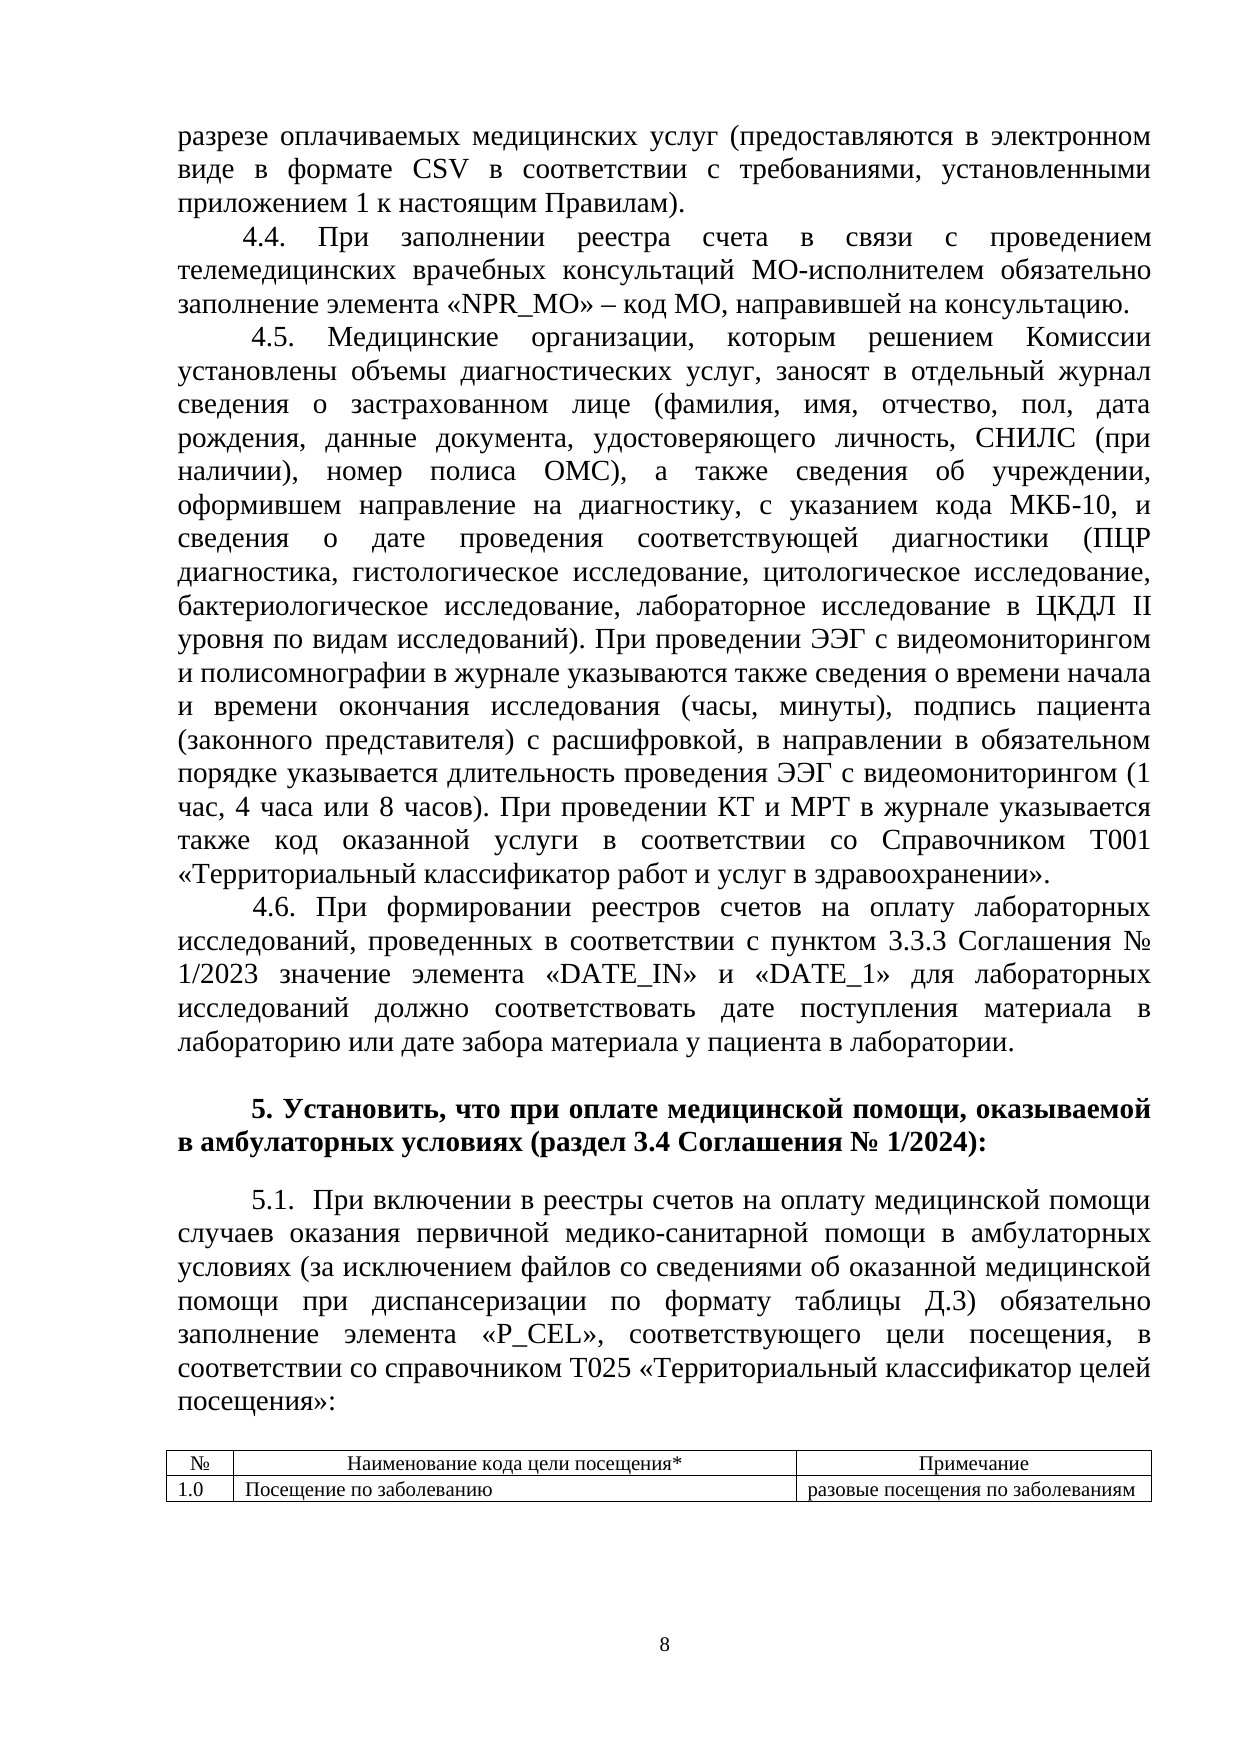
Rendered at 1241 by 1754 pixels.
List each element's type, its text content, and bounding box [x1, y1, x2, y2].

text 5.1. При включении в реестры счетов на оплату медицинской помощи случаев оказания первичной медико-санитарной помощи в амбулаторных условиях (за исключением файлов со сведениями об оказанной медицинской помощи при диспансеризации по формату таблицы Д.3) обязательно заполнение элемента «P_CEL», соответствующего цели посещения, в соответствии со справочником Т025 «Территориальный классификатор целей посещения»: [177, 1182, 1152, 1417]
text 4.5. Медицинские организации, которым решением Комиссии установлены объемы диагностических услуг, заносят в отдельный журнал сведения о застрахованном лице (фамилия, имя, отчество, пол, дата рождения, данные документа, удостоверяющего личность, СНИЛС (при наличии), номер полиса ОМС), а также сведения об учреждении, оформившем направление на диагностику, с указанием кода МКБ-10, и сведения о дате проведения соответствующей диагностики (ПЦР диагностика, гистологическое исследование, цитологическое исследование, бактериологическое исследование, лабораторное исследование в ЦКДЛ II уровня по видам исследований). При проведении ЭЭГ с видеомониторингом и полисомнографии в журнале указываются также сведения о времени начала и времени окончания исследования (часы, минуты), подпись пациента (законного представителя) с расшифровкой, в направлении в обязательном порядке указывается длительность проведения ЭЭГ с видеомониторингом (1 час, 4 часа или 8 часов). При проведении КТ и МРТ в журнале указывается также код оказанной услуги в соответствии со Справочником T001 «Территориальный классификатор работ и услуг в здравоохранении». [177, 319, 1152, 889]
text 4.6. При формировании реестров счетов на оплату лабораторных исследований, проведенных в соответствии с пунктом 3.3.3 Соглашения № 1/2023 значение элемента «DATE_IN» и «DATE_1» для лабораторных исследований должно соответствовать дате поступления материала в лабораторию или дате забора материала у пациента в лаборатории. [177, 889, 1152, 1057]
table_cell 1.0 [167, 1476, 233, 1501]
table_header № [167, 1451, 233, 1475]
table_header Примечание [797, 1451, 1151, 1475]
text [177, 118, 1152, 219]
text 4.4. При заполнении реестра счета в связи с проведением телемедицинских врачебных консультаций МО-исполнителем обязательно заполнение элемента «NPR_MO» – код МО, направившей на консультацию. [177, 219, 1152, 319]
table_header Наименование кода цели посещения* [234, 1451, 796, 1475]
table_cell разовые посещения по заболеваниям [797, 1476, 1151, 1501]
text 5. Установить, что при оплате медицинской помощи, оказываемой в амбулаторных условиях (раздел 3.4 Соглашения № 1/2024): [177, 1091, 1152, 1158]
table_cell Посещение по заболеванию [234, 1476, 796, 1501]
